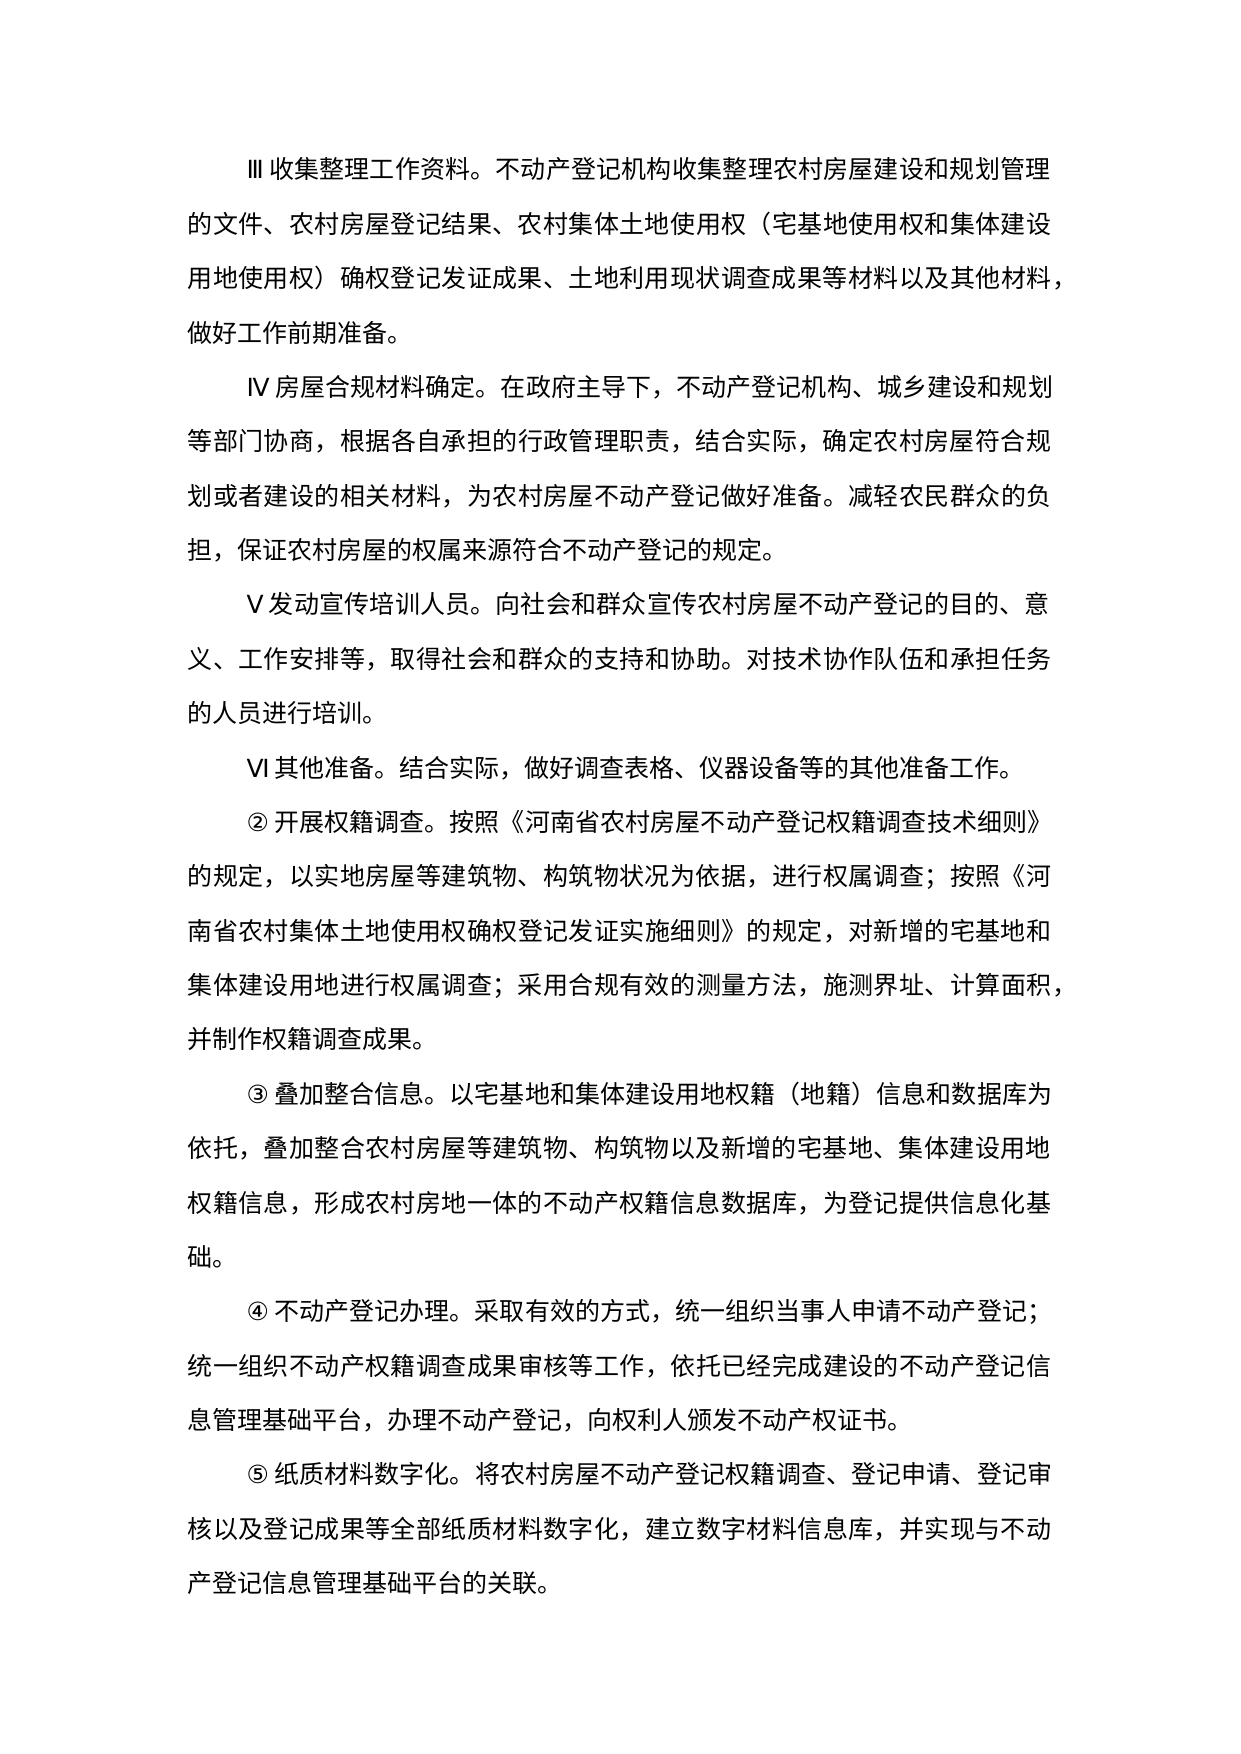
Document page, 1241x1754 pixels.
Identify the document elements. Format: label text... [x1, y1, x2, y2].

text ④不动产登记办理。采取有效的方式，统一组织当事人申请不动产登记；统一组织不动产权籍调查成果审核等工作，依托已经完成建设的不动产登记信息管理基础平台，办理不动产登记，向权利人颁发不动产权证书。 [187, 1292, 1053, 1437]
text Ⅲ收集整理工作资料。不动产登记机构收集整理农村房屋建设和规划管理的文件、农村房屋登记结果、农村集体土地使用权（宅基地使用权和集体建设用地使用权）确权登记发证成果、土地利用现状调查成果等材料以及其他材料，做好工作前期准备。 [187, 150, 1053, 349]
text Ⅴ发动宣传培训人员。向社会和群众宣传农村房屋不动产登记的目的、意义、工作安排等，取得社会和群众的支持和协助。对技术协作队伍和承担任务的人员进行培训。 [187, 585, 1053, 730]
text ③叠加整合信息。以宅基地和集体建设用地权籍（地籍）信息和数据库为依托，叠加整合农村房屋等建筑物、构筑物以及新增的宅基地、集体建设用地权籍信息，形成农村房地一体的不动产权籍信息数据库，为登记提供信息化基础。 [187, 1074, 1053, 1274]
text Ⅳ房屋合规材料确定。在政府主导下，不动产登记机构、城乡建设和规划等部门协商，根据各自承担的行政管理职责，结合实际，确定农村房屋符合规划或者建设的相关材料，为农村房屋不动产登记做好准备。减轻农民群众的负担，保证农村房屋的权属来源符合不动产登记的规定。 [187, 367, 1053, 567]
text ⑤纸质材料数字化。将农村房屋不动产登记权籍调查、登记申请、登记审核以及登记成果等全部纸质材料数字化，建立数字材料信息库，并实现与不动产登记信息管理基础平台的关联。 [187, 1455, 1053, 1600]
text Ⅵ其他准备。结合实际，做好调查表格、仪器设备等的其他准备工作。 [187, 748, 1053, 784]
text ②开展权籍调查。按照《河南省农村房屋不动产登记权籍调查技术细则》的规定，以实地房屋等建筑物、构筑物状况为依据，进行权属调查；按照《河南省农村集体土地使用权确权登记发证实施细则》的规定，对新增的宅基地和集体建设用地进行权属调查；采用合规有效的测量方法，施测界址、计算面积，并制作权籍调查成果。 [187, 802, 1053, 1056]
